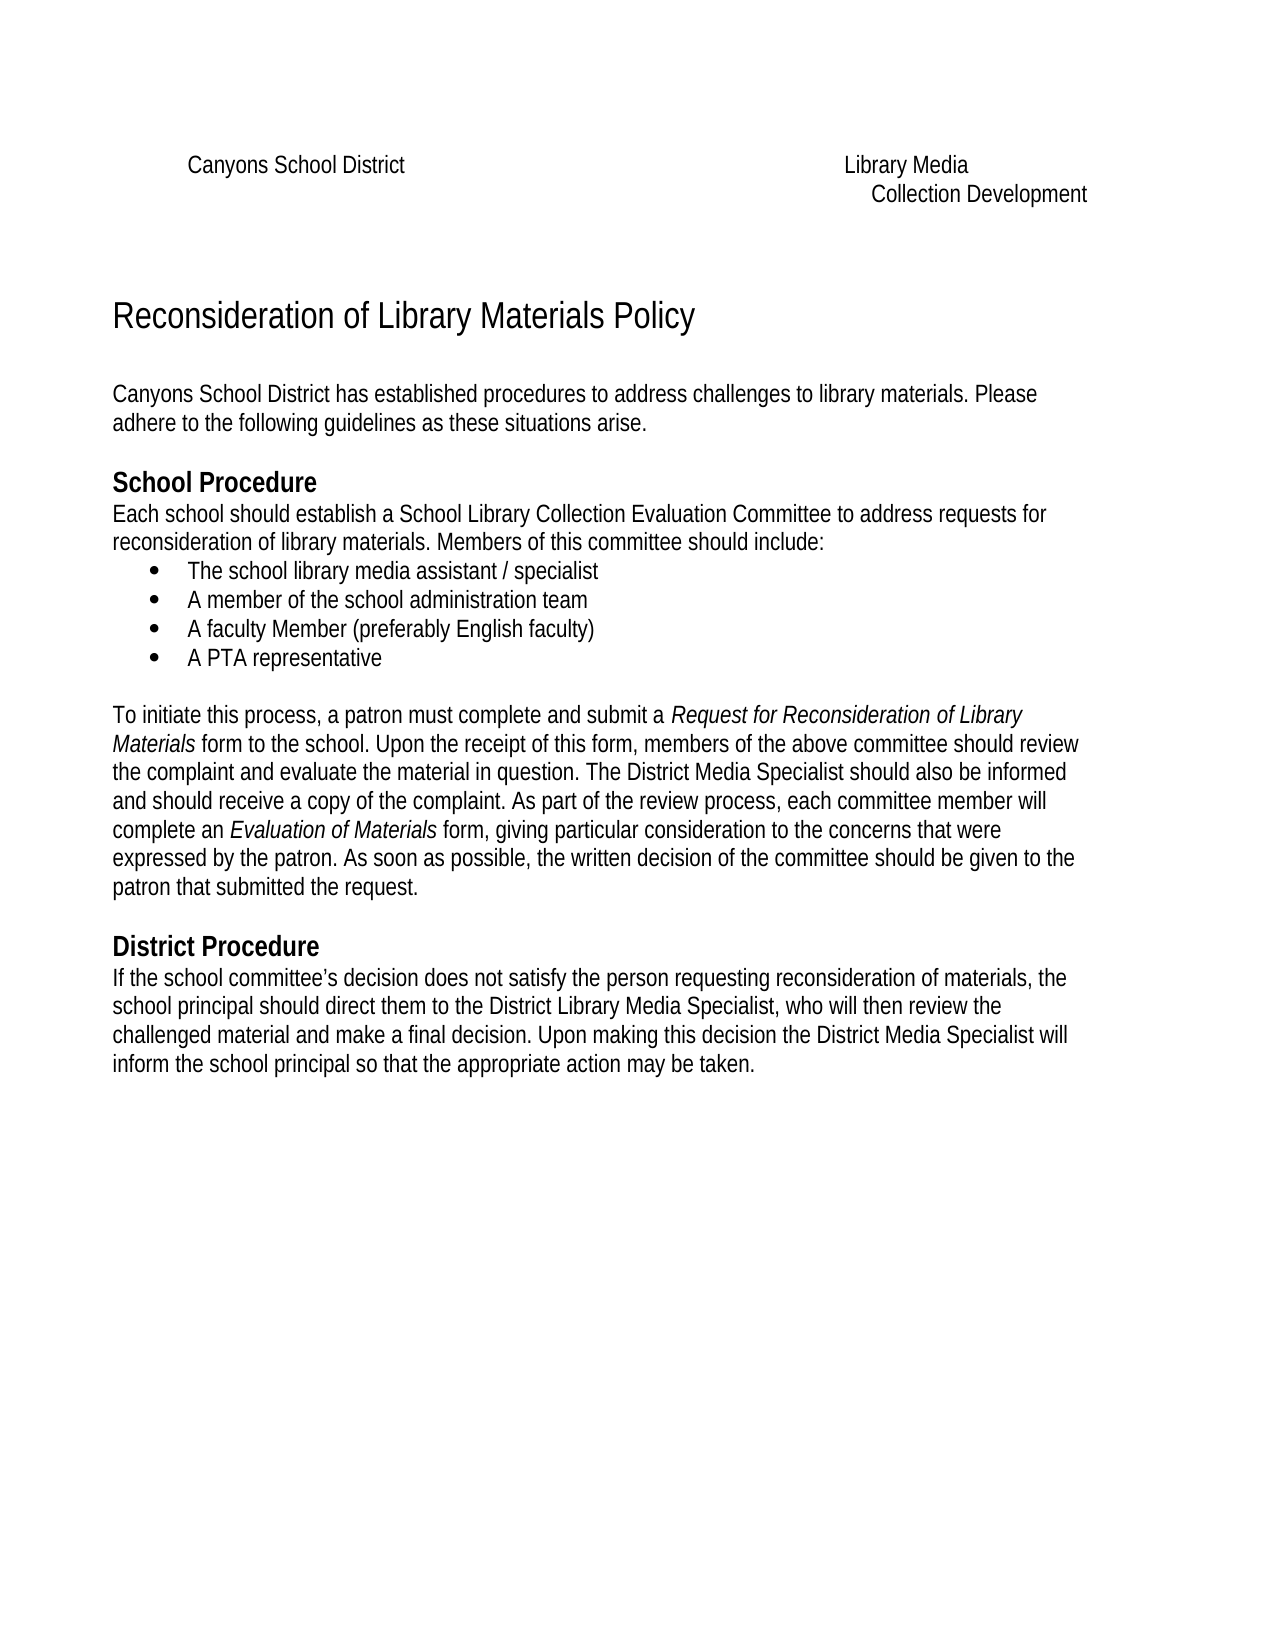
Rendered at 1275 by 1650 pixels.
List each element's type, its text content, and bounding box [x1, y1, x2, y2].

list A PTA representative [150, 642, 1087, 671]
text Reconsideration of Library Materials Policy [112, 293, 1087, 336]
text Each school should establish a School Library Collection Evaluation Committee to address requests for reconsideration of library materials. Members of this committee should include: [112, 499, 1087, 556]
text To initiate this process, a patron must complete and submit a Request for Reconsideration of Library Materials form to the school. Upon the receipt of this form, members of the above committee should review the complaint and evaluate the material in question. The District Media Specialist should also be informed and should receive a copy of the complaint. As part of the review process, each committee member will complete an Evaluation of Materials form, giving particular consideration to the concerns that were expressed by the patron. As soon as possible, the written decision of the committee should be given to the patron that submitted the request. [112, 700, 1087, 901]
text Collection Development [112, 179, 1087, 207]
text District Procedure [112, 929, 1087, 963]
text Canyons School District has established procedures to address challenges to library materials. Please adhere to the following guidelines as these situations arise. [112, 379, 1087, 437]
list The school library media assistant / specialist [150, 556, 1087, 585]
text Canyons School District Library Media [187, 150, 1087, 179]
list A member of the school administration team [150, 585, 1087, 614]
text If the school committee’s decision does not satisfy the person requesting reconsideration of materials, the school principal should direct them to the District Library Media Specialist, who will then review the challenged material and make a final decision. Upon making this decision the District Media Specialist will inform the school principal so that the appropriate action may be taken. [112, 963, 1087, 1077]
text School Procedure [112, 465, 1087, 499]
list A faculty Member (preferably English faculty) [150, 614, 1087, 642]
